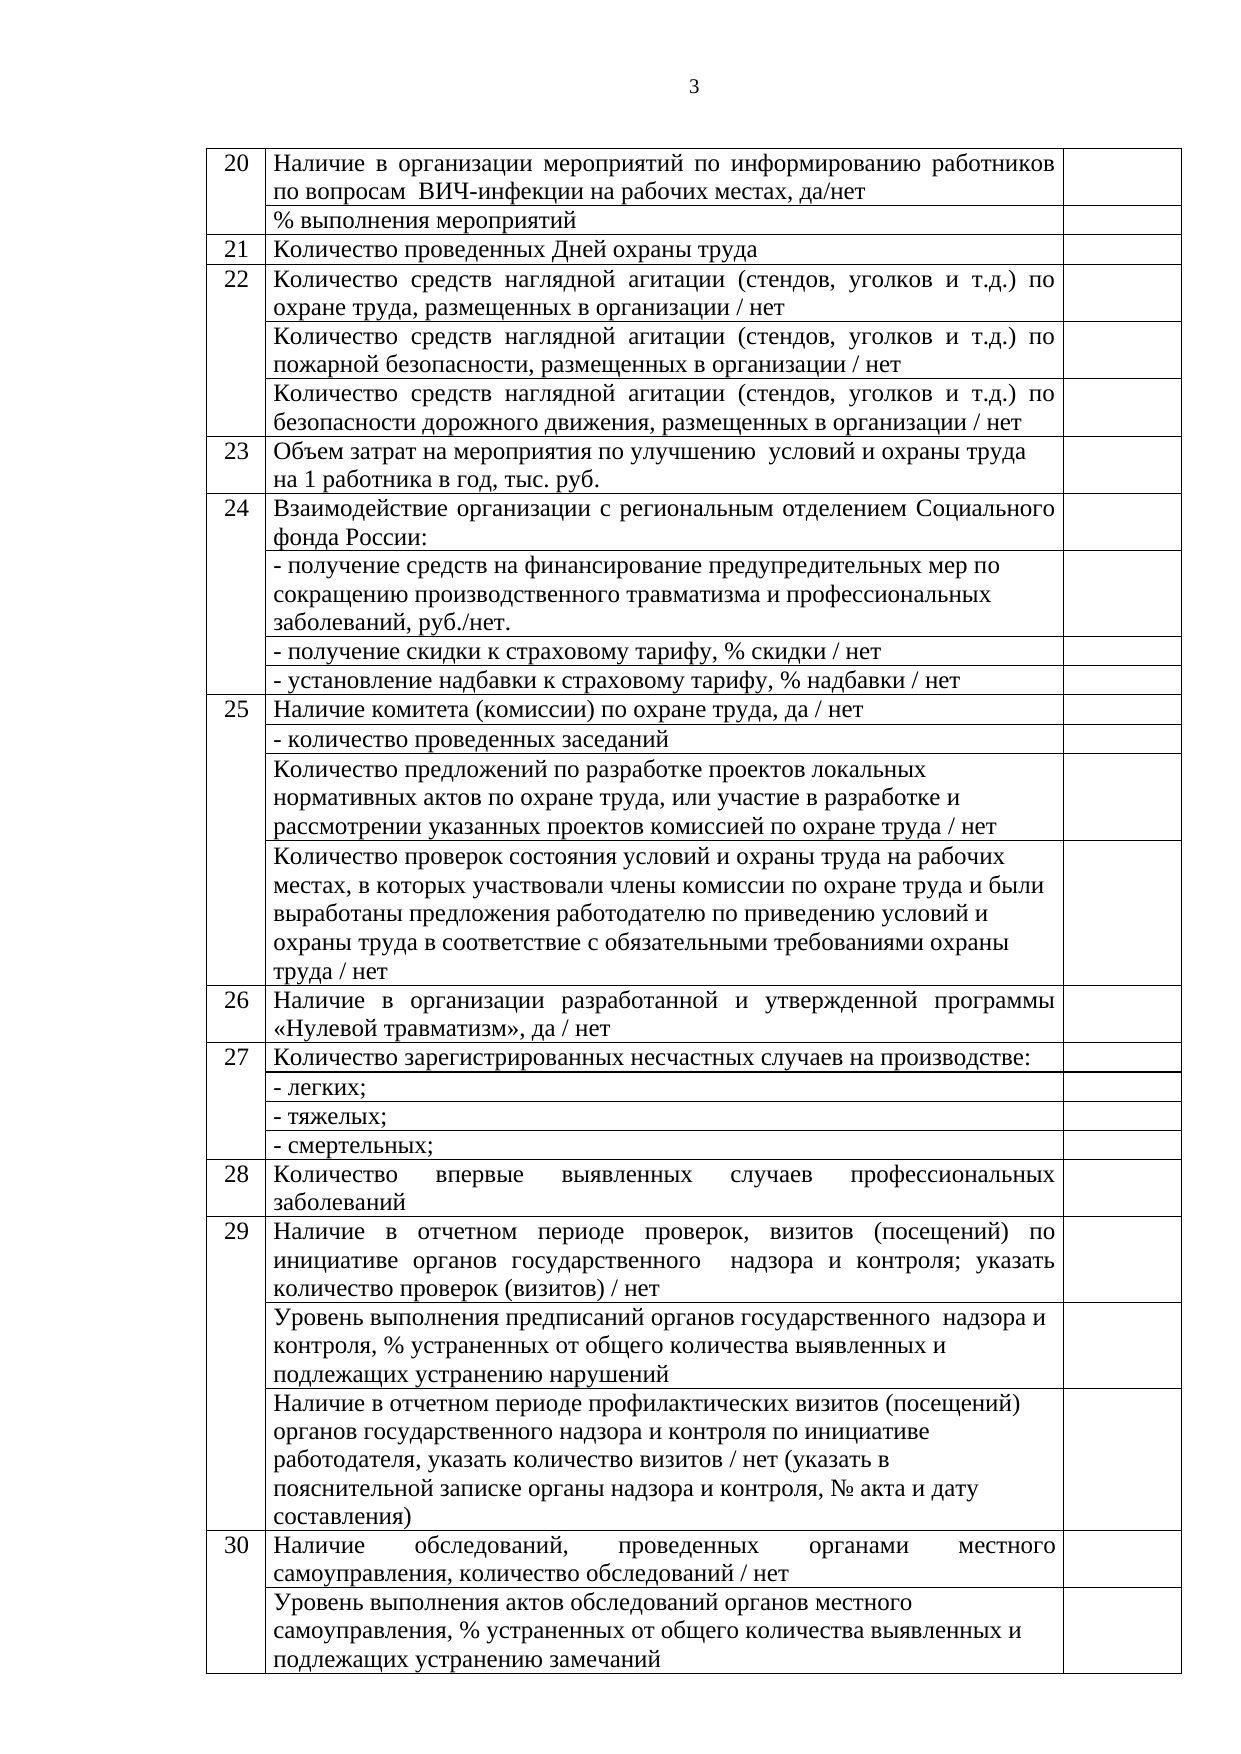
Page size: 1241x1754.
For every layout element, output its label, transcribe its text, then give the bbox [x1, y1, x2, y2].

table_cell [1064, 1131, 1181, 1159]
table_cell [1064, 754, 1181, 840]
table_cell [1064, 1043, 1181, 1071]
table_cell - количество проведенных заседаний [266, 725, 1063, 753]
table_cell [1064, 1303, 1181, 1387]
table_cell [1064, 1102, 1181, 1130]
table_cell [1064, 379, 1181, 436]
table_cell [1064, 235, 1181, 263]
table_cell [1064, 666, 1181, 694]
table_cell 23 [207, 437, 265, 493]
table_cell [1064, 149, 1181, 205]
table_cell [1064, 1588, 1181, 1673]
table_cell - тяжелых; [266, 1102, 1063, 1130]
table_cell [1064, 695, 1181, 723]
table_cell [1064, 1073, 1181, 1101]
table_cell [1064, 265, 1181, 321]
table_cell Количество предложений по разработке проектов локальных нормативных актов по охране труда, или участие в разработке и рассмотрении указанных проектов комиссией по охране труда / нет [266, 754, 1063, 840]
table_cell 30 [207, 1531, 265, 1673]
table_cell - получение средств на финансирование предупредительных мер по сокращению производственного травматизма и профессиональных заболеваний, руб./нет. [266, 551, 1063, 636]
table_cell [1064, 1531, 1181, 1587]
table_cell - установление надбавки к страховому тарифу, % надбавки / нет [266, 666, 1063, 694]
table_cell Количество средств наглядной агитации (стендов, уголков и т.д.) по охране труда, размещенных в организации / нет [266, 265, 1063, 321]
table_cell 28 [207, 1160, 265, 1216]
table_cell 29 [207, 1217, 265, 1529]
table_cell Взаимодействие организации с региональным отделением Социального фонда России: [266, 494, 1063, 550]
table_cell Количество средств наглядной агитации (стендов, уголков и т.д.) по безопасности дорожного движения, размещенных в организации / нет [266, 379, 1063, 436]
table_cell Количество зарегистрированных несчастных случаев на производстве: [266, 1043, 1063, 1071]
table_cell Объем затрат на мероприятия по улучшению условий и охраны труда на 1 работника в год, тыс. руб. [266, 437, 1063, 493]
table_cell Наличие в организации разработанной и утвержденной программы «Нулевой травматизм», да / нет [266, 986, 1063, 1042]
table_cell Количество проведенных Дней охраны труда [266, 235, 1063, 263]
table_cell [1064, 986, 1181, 1042]
table_cell Уровень выполнения предписаний органов государственного надзора и контроля, % устраненных от общего количества выявленных и подлежащих устранению нарушений [266, 1303, 1063, 1387]
table_cell Наличие в отчетном периоде проверок, визитов (посещений) по инициативе органов государственного надзора и контроля; указать количество проверок (визитов) / нет [266, 1217, 1063, 1302]
table_cell - смертельных; [266, 1131, 1063, 1159]
table_cell [1064, 494, 1181, 550]
table_cell Наличие комитета (комиссии) по охране труда, да / нет [266, 695, 1063, 723]
table_cell [1064, 551, 1181, 636]
table_cell [1064, 322, 1181, 378]
table_cell 27 [207, 1043, 265, 1159]
table_cell [1064, 1389, 1181, 1529]
table_cell [1064, 725, 1181, 753]
table_cell Количество средств наглядной агитации (стендов, уголков и т.д.) по пожарной безопасности, размещенных в организации / нет [266, 322, 1063, 378]
table_cell Наличие обследований, проведенных органами местного самоуправления, количество обследований / нет [266, 1531, 1063, 1587]
table_cell [1064, 841, 1181, 985]
table_cell 24 [207, 494, 265, 694]
table_cell Наличие в организации мероприятий по информированию работников по вопросам ВИЧ-инфекции на рабочих местах, да/нет [266, 149, 1063, 205]
table_cell 22 [207, 265, 265, 436]
table_cell Наличие в отчетном периоде профилактических визитов (посещений) органов государственного надзора и контроля по инициативе работодателя, указать количество визитов / нет (указать в пояснительной записке органы надзора и контроля, № акта и дату составления) [266, 1389, 1063, 1529]
table_cell Количество проверок состояния условий и охраны труда на рабочих местах, в которых участвовали члены комиссии по охране труда и были выработаны предложения работодателю по приведению условий и охраны труда в соответствие с обязательными требованиями охраны труда / нет [266, 841, 1063, 985]
table_cell 20 [207, 149, 265, 234]
table_cell 21 [207, 235, 265, 263]
table_cell [1064, 437, 1181, 493]
table_cell - легких; [266, 1073, 1063, 1101]
table_cell [1064, 1217, 1181, 1302]
table_cell Количество впервые выявленных случаев профессиональных заболеваний [266, 1160, 1063, 1216]
table_cell 26 [207, 986, 265, 1042]
table_cell Уровень выполнения актов обследований органов местного самоуправления, % устраненных от общего количества выявленных и подлежащих устранению замечаний [266, 1588, 1063, 1673]
table_cell 25 [207, 695, 265, 985]
table_cell % выполнения мероприятий [266, 206, 1063, 234]
table_cell [1064, 206, 1181, 234]
table_cell - получение скидки к страховому тарифу, % скидки / нет [266, 637, 1063, 665]
table_cell [1064, 1160, 1181, 1216]
table_cell [1064, 637, 1181, 665]
